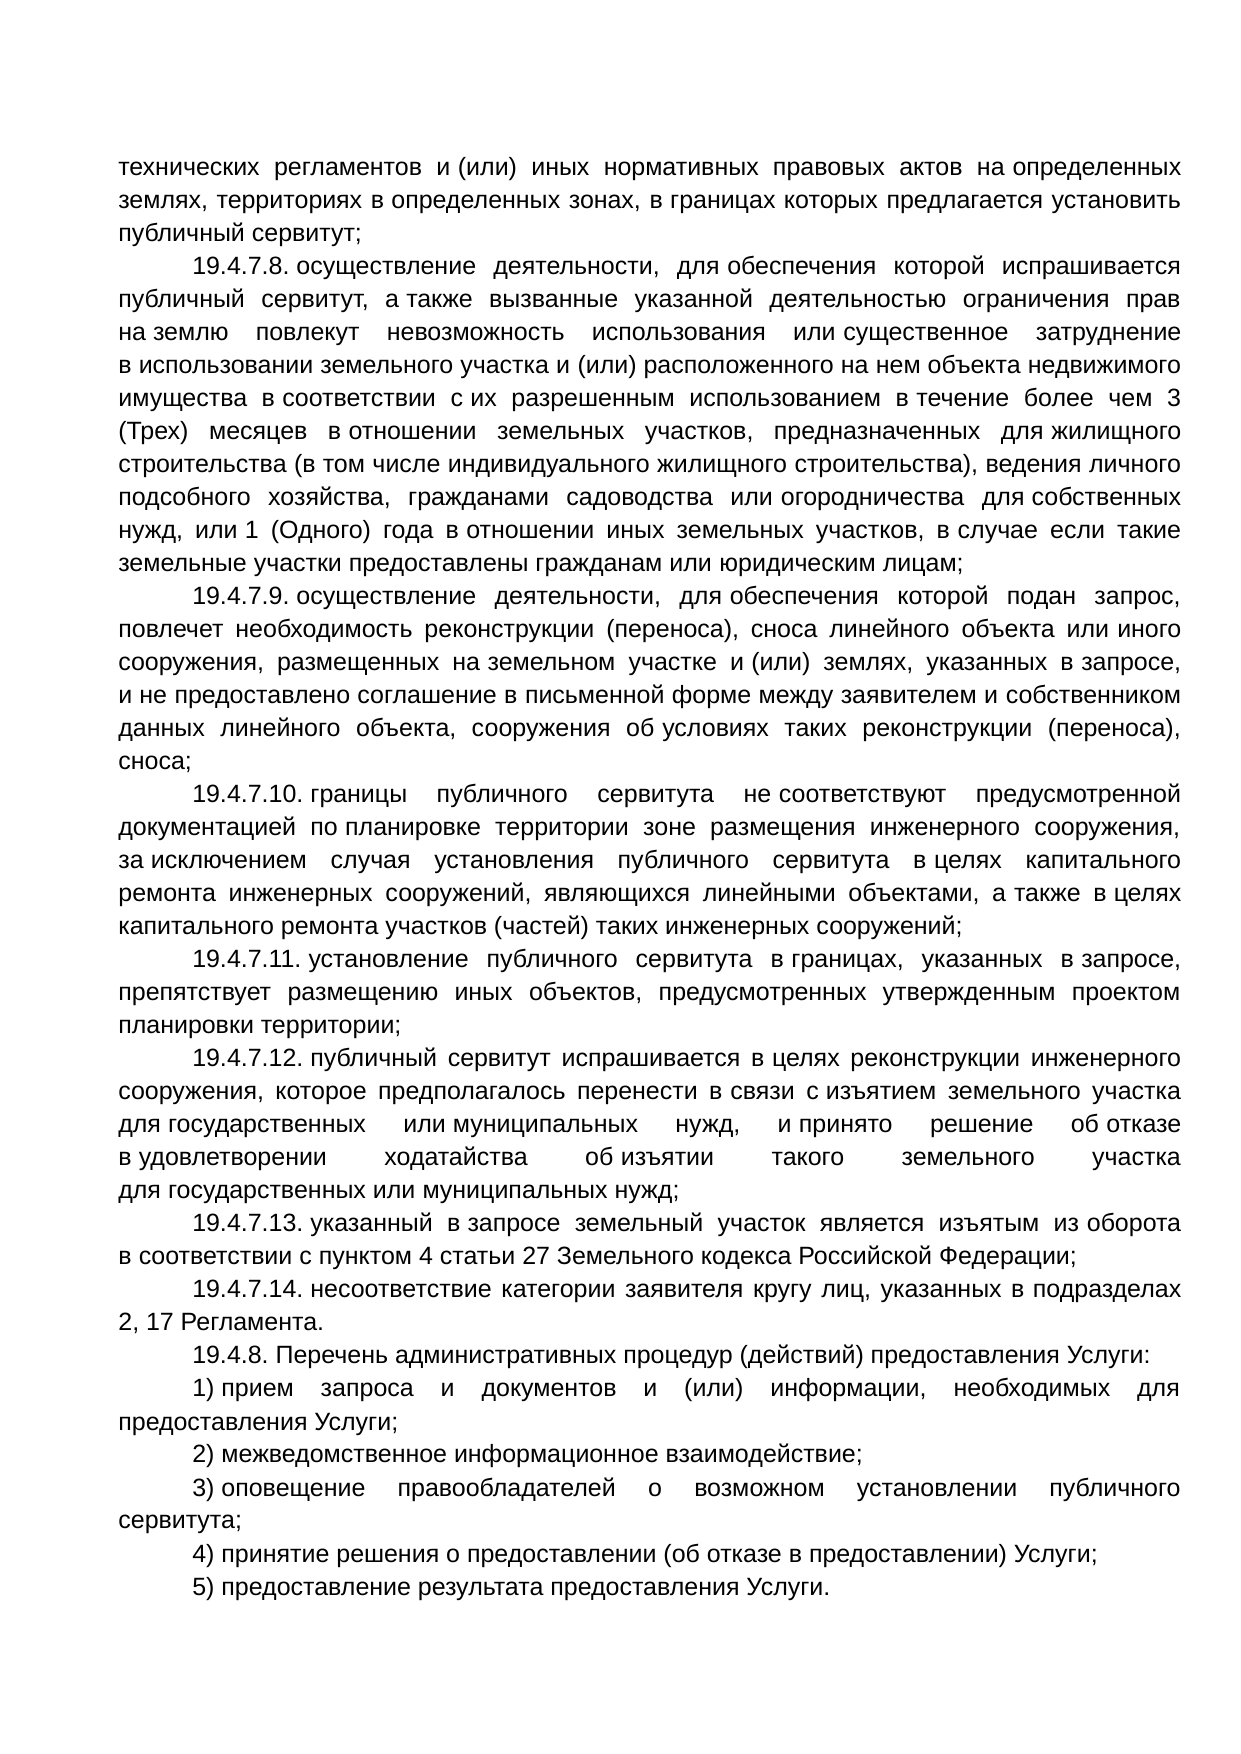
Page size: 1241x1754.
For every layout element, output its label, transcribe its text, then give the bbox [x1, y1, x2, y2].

text 19.4.7.12. публичный сервитут испрашивается в целях реконструкции инженерного сооружения, которое предполагалось перенести в связи с изъятием земельного участка для государственных или муниципальных нужд, и принято решение об отказе в удовлетворении ходатайства об изъятии такого земельного участка для государственных или муниципальных нужд; [118, 1043, 1181, 1204]
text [118, 152, 1181, 246]
text 3) оповещение правообладателей о возможном установлении публичного сервитута; [118, 1472, 1181, 1534]
text 19.4.7.11. установление публичного сервитута в границах, указанных в запросе, препятствует размещению иных объектов, предусмотренных утвержденным проектом планировки территории; [118, 944, 1181, 1039]
text 19.4.7.8. осуществление деятельности, для обеспечения которой испрашивается публичный сервитут, а также вызванные указанной деятельностью ограничения прав на землю повлекут невозможность использования или существенное затруднение в использовании земельного участка и (или) расположенного на нем объекта недвижимого имущества в соответствии с их разрешенным использованием в течение более чем 3 (Трех) месяцев в отношении земельных участков, предназначенных для жилищного строительства (в том числе индивидуального жилищного строительства), ведения личного подсобного хозяйства, гражданами садоводства или огородничества для собственных нужд, или 1 (Одного) года в отношении иных земельных участков, в случае если такие земельные участки предоставлены гражданам или юридическим лицам; [118, 251, 1181, 577]
text 1) прием запроса и документов и (или) информации, необходимых для предоставления Услуги; [118, 1373, 1181, 1435]
text 4) принятие решения о предоставлении (об отказе в предоставлении) Услуги; [118, 1538, 1181, 1567]
text 2) межведомственное информационное взаимодействие; [118, 1439, 1181, 1468]
text 19.4.8. Перечень административных процедур (действий) предоставления Услуги: [118, 1340, 1181, 1369]
text 19.4.7.9. осуществление деятельности, для обеспечения которой подан запрос, повлечет необходимость реконструкции (переноса), сноса линейного объекта или иного сооружения, размещенных на земельном участке и (или) землях, указанных в запросе, и не предоставлено соглашение в письменной форме между заявителем и собственником данных линейного объекта, сооружения об условиях таких реконструкции (переноса), сноса; [118, 581, 1181, 775]
text 5) предоставление результата предоставления Услуги. [118, 1572, 1181, 1600]
text 19.4.7.13. указанный в запросе земельный участок является изъятым из оборота в соответствии с пунктом 4 статьи 27 Земельного кодекса Российской Федерации; [118, 1208, 1181, 1270]
text 19.4.7.10. границы публичного сервитута не соответствуют предусмотренной документацией по планировке территории зоне размещения инженерного сооружения, за исключением случая установления публичного сервитута в целях капитального ремонта инженерных сооружений, являющихся линейными объектами, а также в целях капитального ремонта участков (частей) таких инженерных сооружений; [118, 779, 1181, 940]
text 19.4.7.14. несоответствие категории заявителя кругу лиц, указанных в подразделах 2, 17 Регламента. [118, 1274, 1181, 1336]
